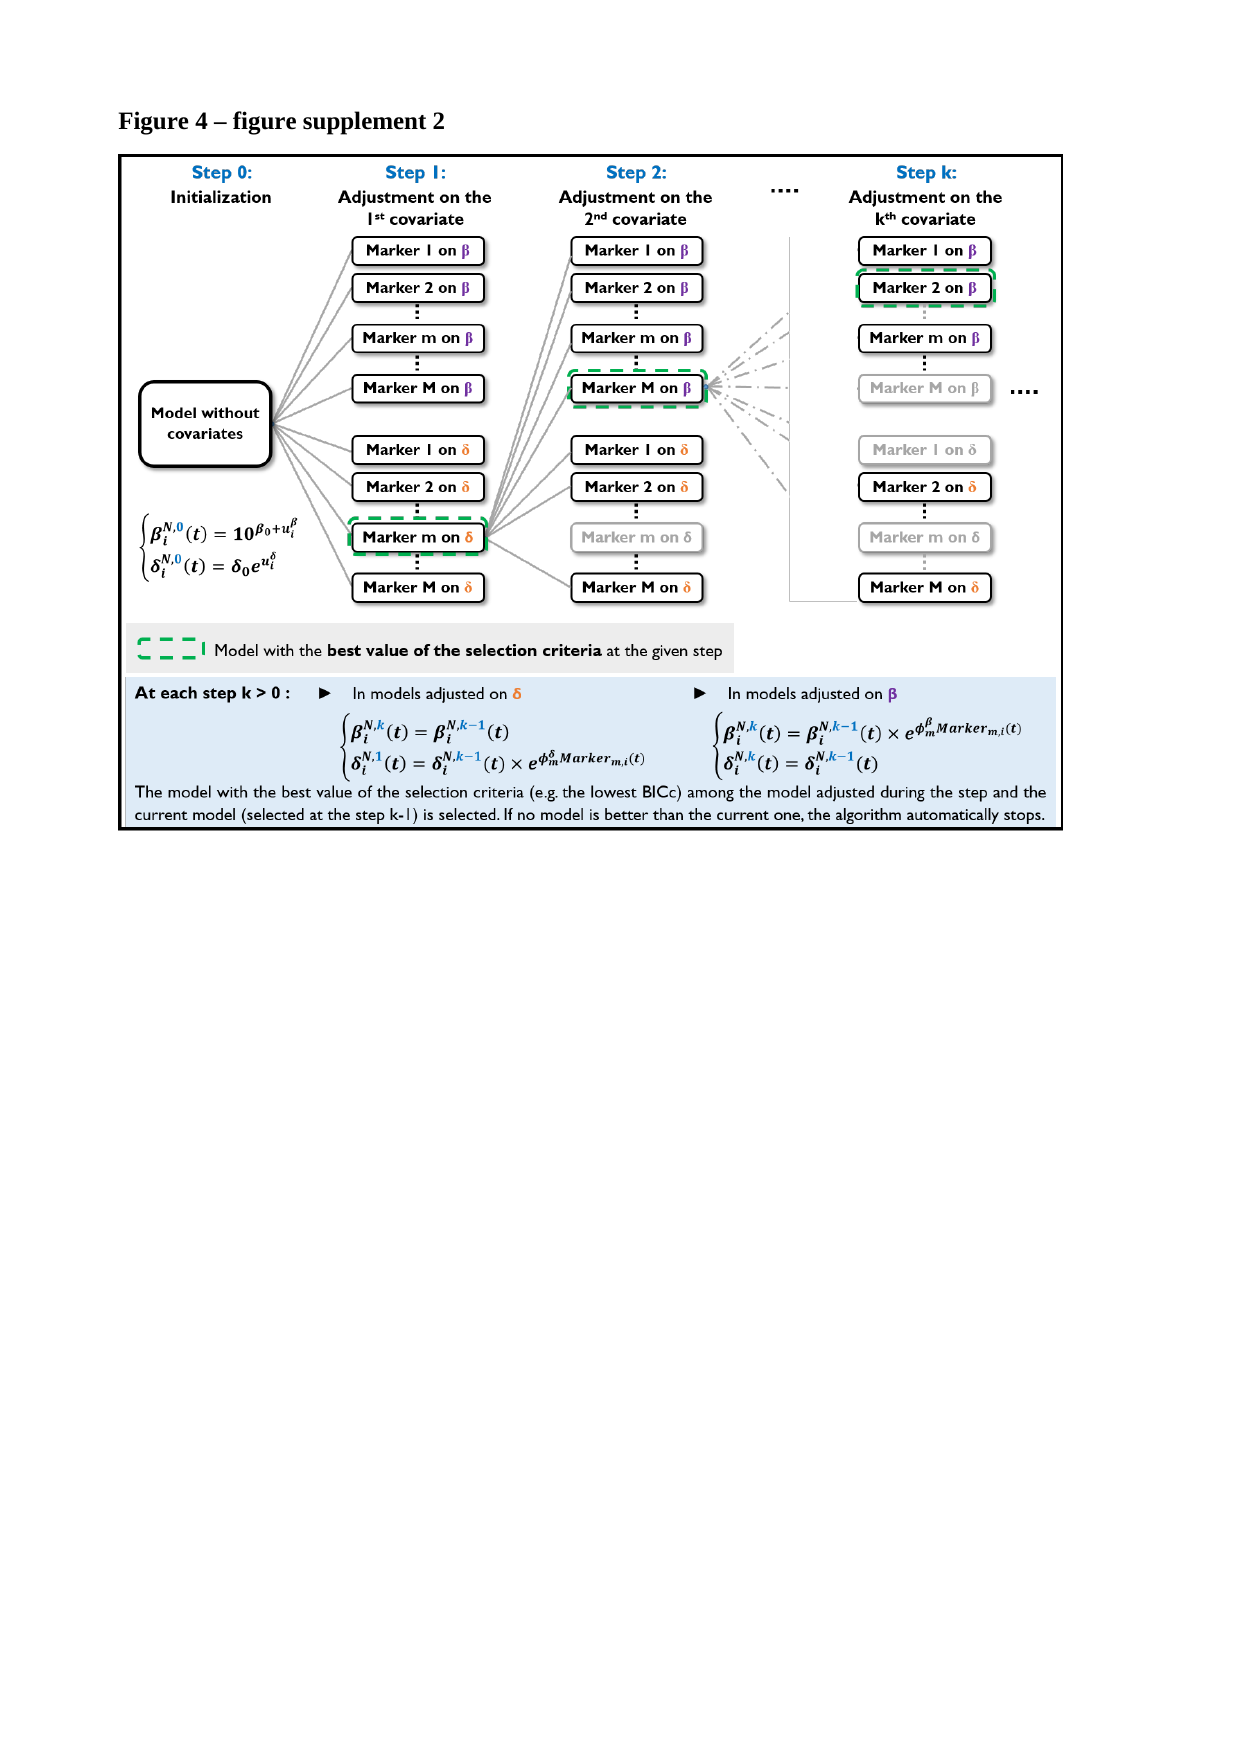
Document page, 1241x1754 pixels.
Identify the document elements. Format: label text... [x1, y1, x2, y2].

picture [118, 154, 1063, 834]
text Figure 4 – figure supplement 2 [118, 106, 1122, 135]
